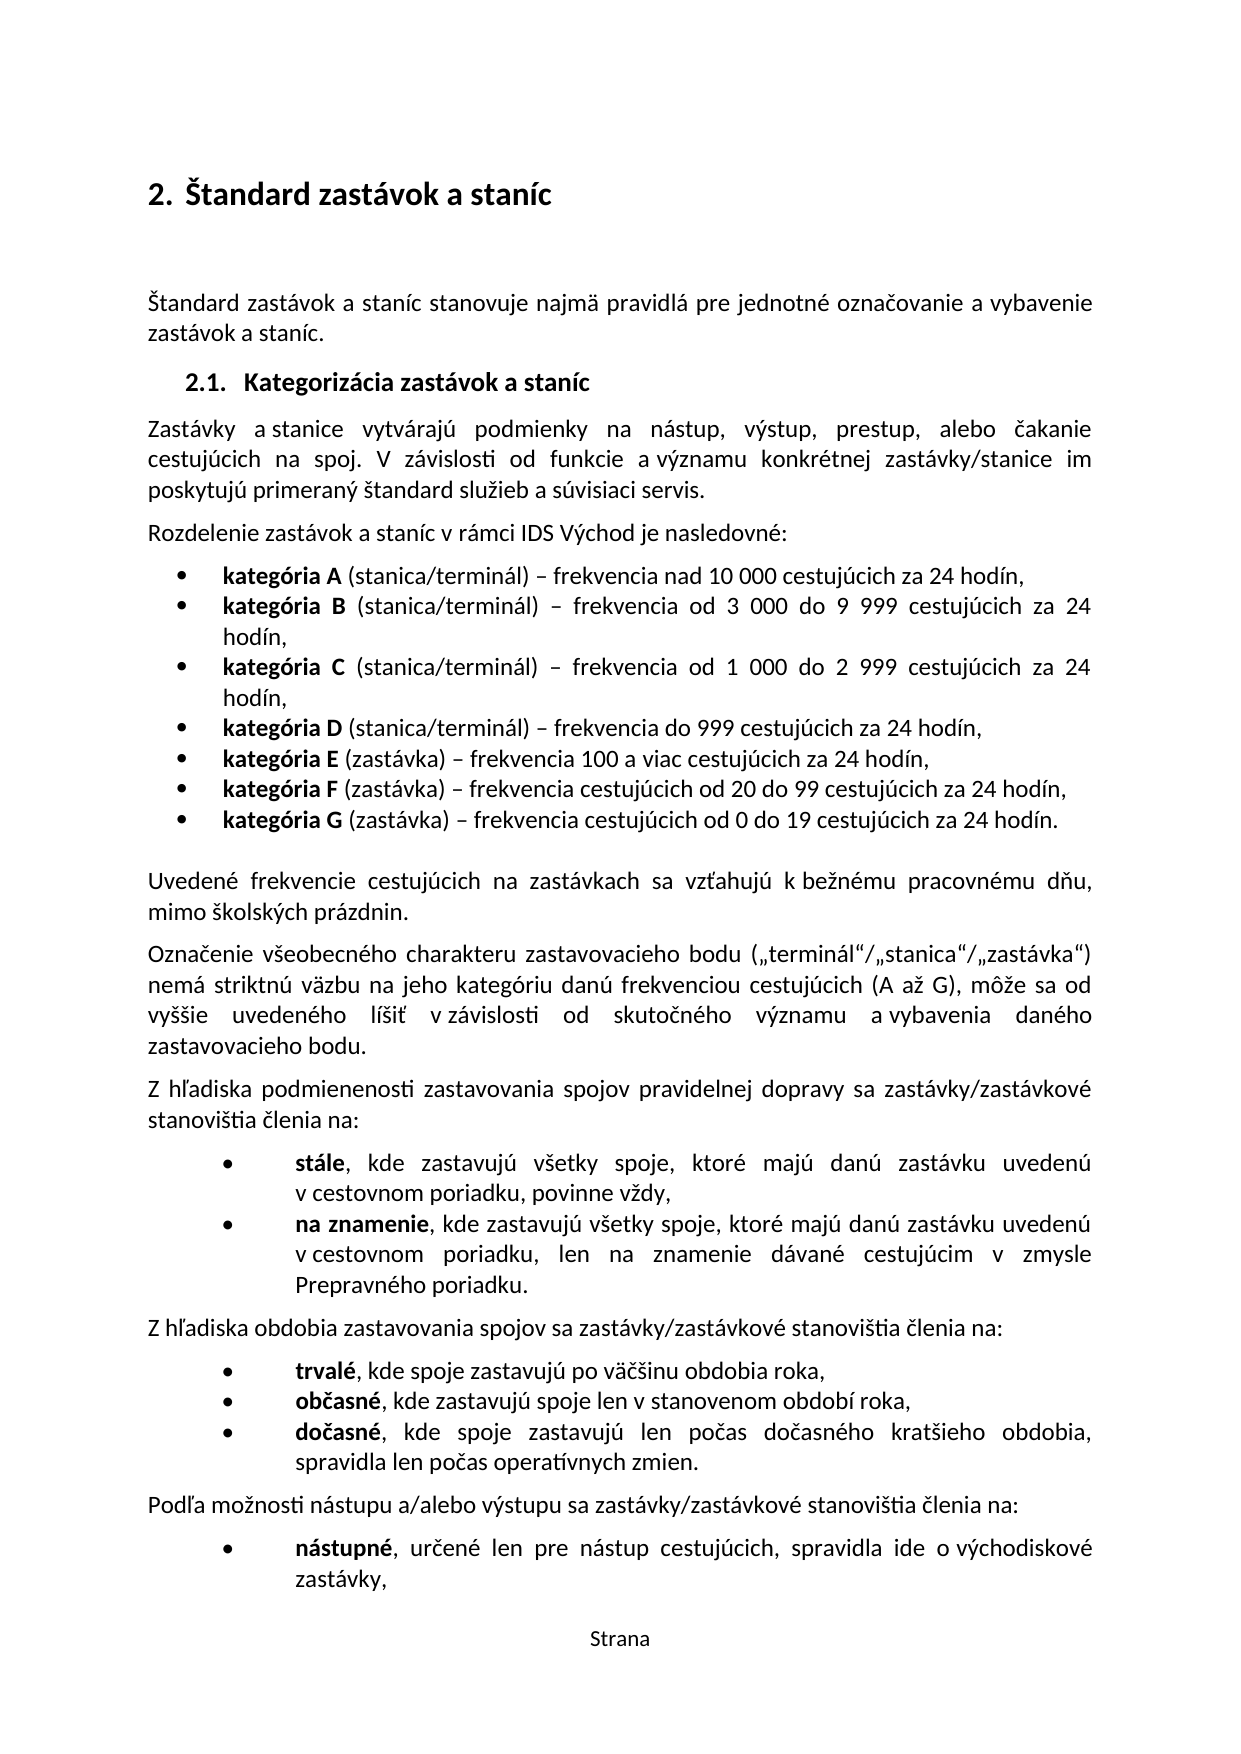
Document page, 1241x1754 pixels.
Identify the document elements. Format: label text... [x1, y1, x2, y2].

text Z hľadiska obdobia zastavovania spojov sa zastávky/zastávkové stanovištia členia na: [148, 1312, 1093, 1342]
subtitle Kategorizácia zastávok a staníc [185, 365, 1093, 398]
list • trvalé, kde spoje zastavujú po väčšinu obdobia roka, [221, 1355, 1093, 1385]
text Označenie všeobecného charakteru zastavovacieho bodu („terminál“/„stanica“/„zastávka“) nemá striktnú väzbu na jeho kategóriu danú frekvenciou cestujúcich (A až G), môže sa od vyššie uvedeného líšiť v závislosti od skutočného významu a vybavenia daného zastavovacieho bodu. [148, 939, 1093, 1061]
text • stále, kde zastavujú všetky spoje, ktoré majú danú zastávku uvedenú v cestovnom poriadku, povinne vždy, [221, 1147, 1093, 1208]
text Uvedené frekvencie cestujúcich na zastávkach sa vzťahujú k bežnému pracovnému dňu, mimo školských prázdnin. [148, 865, 1093, 926]
subtitle Štandard zastávok a staníc [148, 173, 1093, 213]
text Zastávky a stanice vytvárajú podmienky na nástup, výstup, prestup, alebo čakanie cestujúcich na spoj. V závislosti od funkcie a významu konkrétnej zastávky/stanice im poskytujú primeraný štandard služieb a súvisiaci servis. [148, 413, 1093, 504]
list kategória C (stanica/terminál) – frekvencia od 1 000 do 2 999 cestujúcich za 24 hodín, [177, 651, 1093, 712]
list • občasné, kde zastavujú spoje len v stanovenom období roka, [221, 1385, 1093, 1416]
text • nástupné, určené len pre nástup cestujúcich, spravidla ide o východiskové zastávky, [221, 1532, 1093, 1593]
list kategória A (stanica/terminál) – frekvencia nad 10 000 cestujúcich za 24 hodín, [177, 560, 1093, 590]
text Štandard zastávok a staníc stanovuje najmä pravidlá pre jednotné označovanie a vybavenie zastávok a staníc. [148, 287, 1093, 348]
list kategória B (stanica/terminál) – frekvencia od 3 000 do 9 999 cestujúcich za 24 hodín, [177, 590, 1093, 651]
text Rozdelenie zastávok a staníc v rámci IDS Východ je nasledovné: [148, 517, 1093, 547]
list kategória G (zastávka) – frekvencia cestujúcich od 0 do 19 cestujúcich za 24 hodín. [177, 804, 1093, 834]
list kategória E (zastávka) – frekvencia 100 a viac cestujúcich za 24 hodín, [177, 743, 1093, 773]
list kategória F (zastávka) – frekvencia cestujúcich od 20 do 99 cestujúcich za 24 hodín, [177, 773, 1093, 804]
text Z hľadiska podmienenosti zastavovania spojov pravidelnej dopravy sa zastávky/zastávkové stanovištia členia na: [148, 1073, 1093, 1134]
text • na znamenie, kde zastavujú všetky spoje, ktoré majú danú zastávku uvedenú v cestovnom poriadku, len na znamenie dávané cestujúcim v zmysle Prepravného poriadku. [221, 1208, 1093, 1299]
list kategória D (stanica/terminál) – frekvencia do 999 cestujúcich za 24 hodín, [177, 712, 1093, 743]
text Podľa možnosti nástupu a/alebo výstupu sa zastávky/zastávkové stanovištia členia na: [148, 1489, 1093, 1520]
list • dočasné, kde spoje zastavujú len počas dočasného kratšieho obdobia, spravidla len počas operatívnych zmien. [221, 1416, 1093, 1477]
